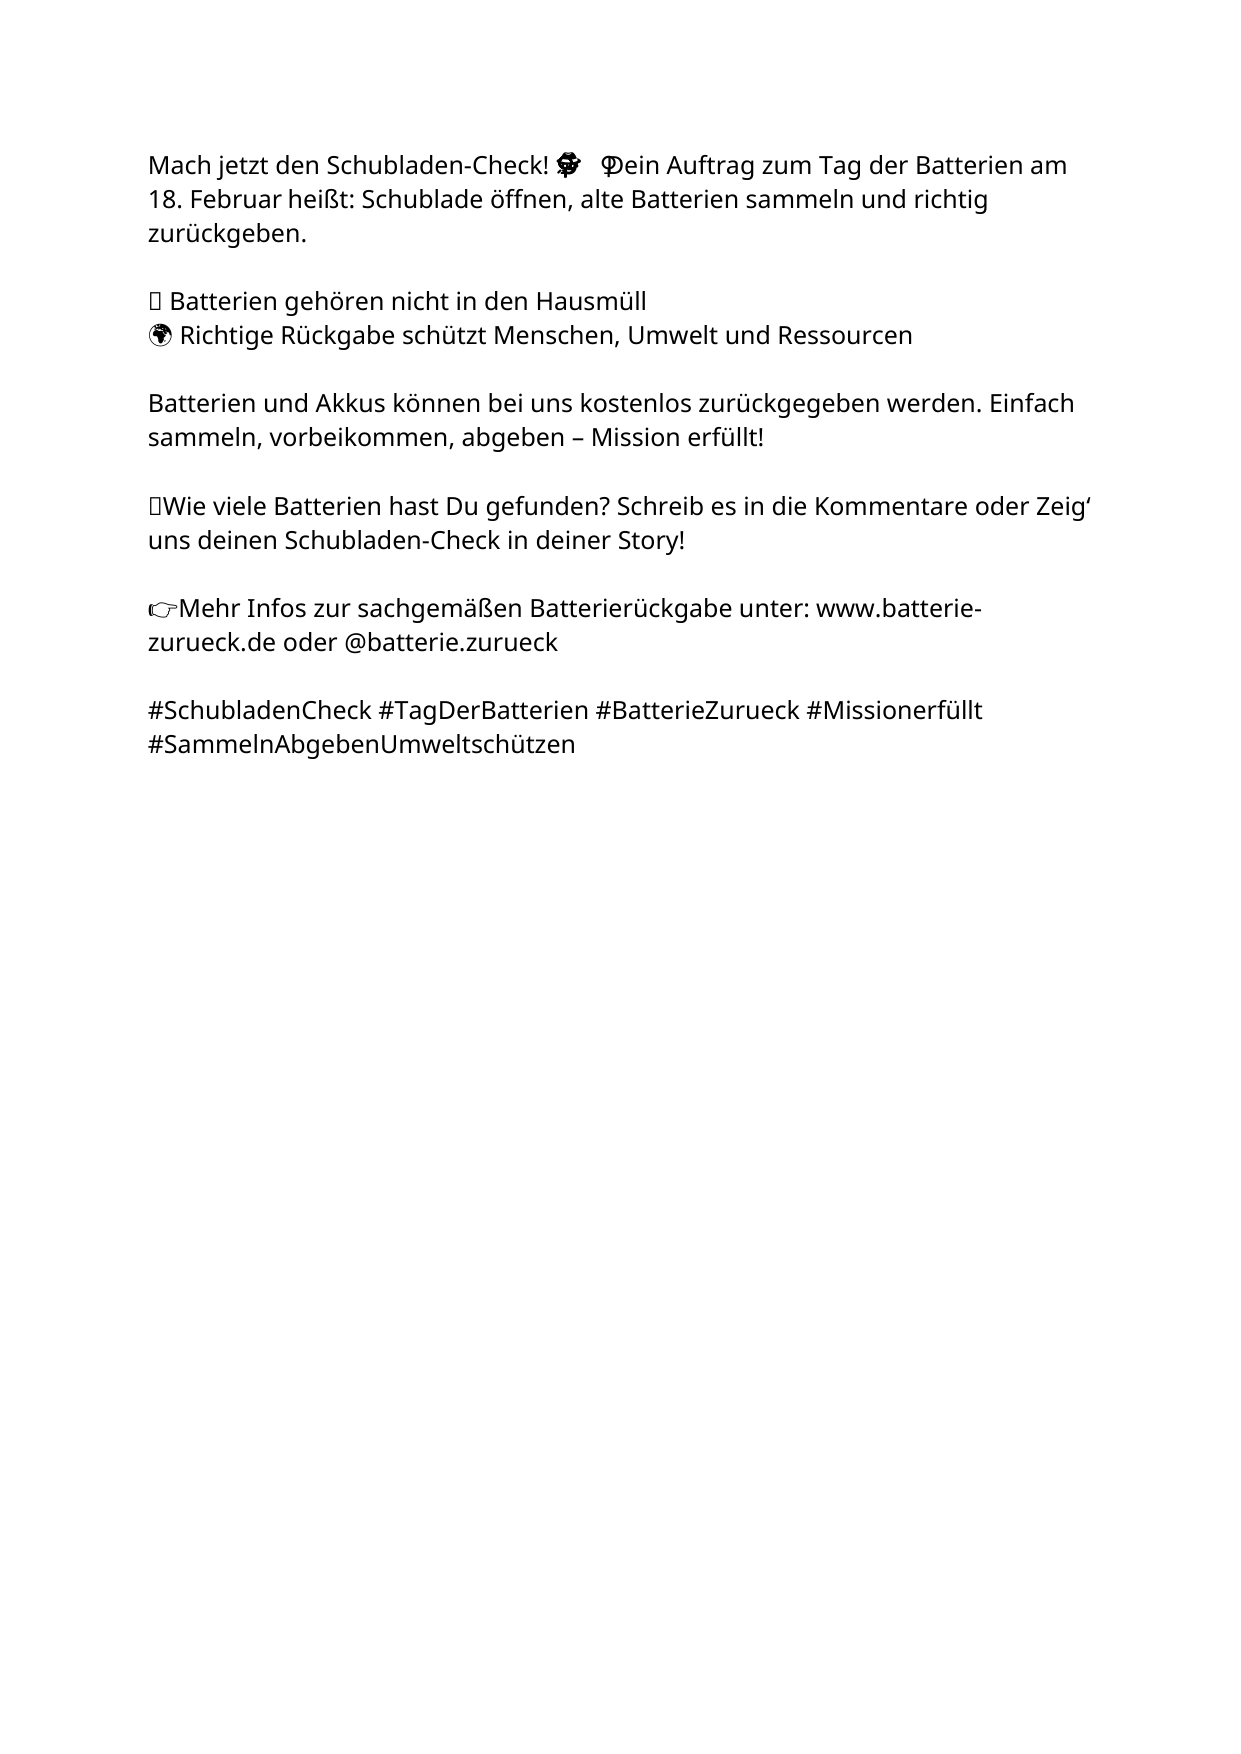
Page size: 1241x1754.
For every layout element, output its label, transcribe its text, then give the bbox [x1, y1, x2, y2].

text 👀Wie viele Batterien hast Du gefunden? Schreib es in die Kommentare oder Zeig‘ uns deinen Schubladen-Check in deiner Story! [148, 488, 1093, 556]
text 🪫 Batterien gehören nicht in den Hausmüll 🌍 Richtige Rückgabe schützt Menschen, Umwelt und Ressourcen [148, 284, 1093, 352]
text #SchubladenCheck #TagDerBatterien #BatterieZurueck #Missionerfüllt #SammelnAbgebenUmweltschützen [148, 693, 1093, 761]
text Batterien und Akkus können bei uns kostenlos zurückgegeben werden. Einfach sammeln, vorbeikommen, abgeben – Mission erfüllt! [148, 386, 1093, 454]
text 👉Mehr Infos zur sachgemäßen Batterierückgabe unter: www.batterie-zurueck.de oder @batterie.zurueck [148, 590, 1093, 658]
text Mach jetzt den Schubladen-Check! 🕵️‍♀️ Dein Auftrag zum Tag der Batterien am 18. Februar heißt: Schublade öffnen, alte Batterien sammeln und richtig zurückgeben. [148, 148, 1093, 250]
